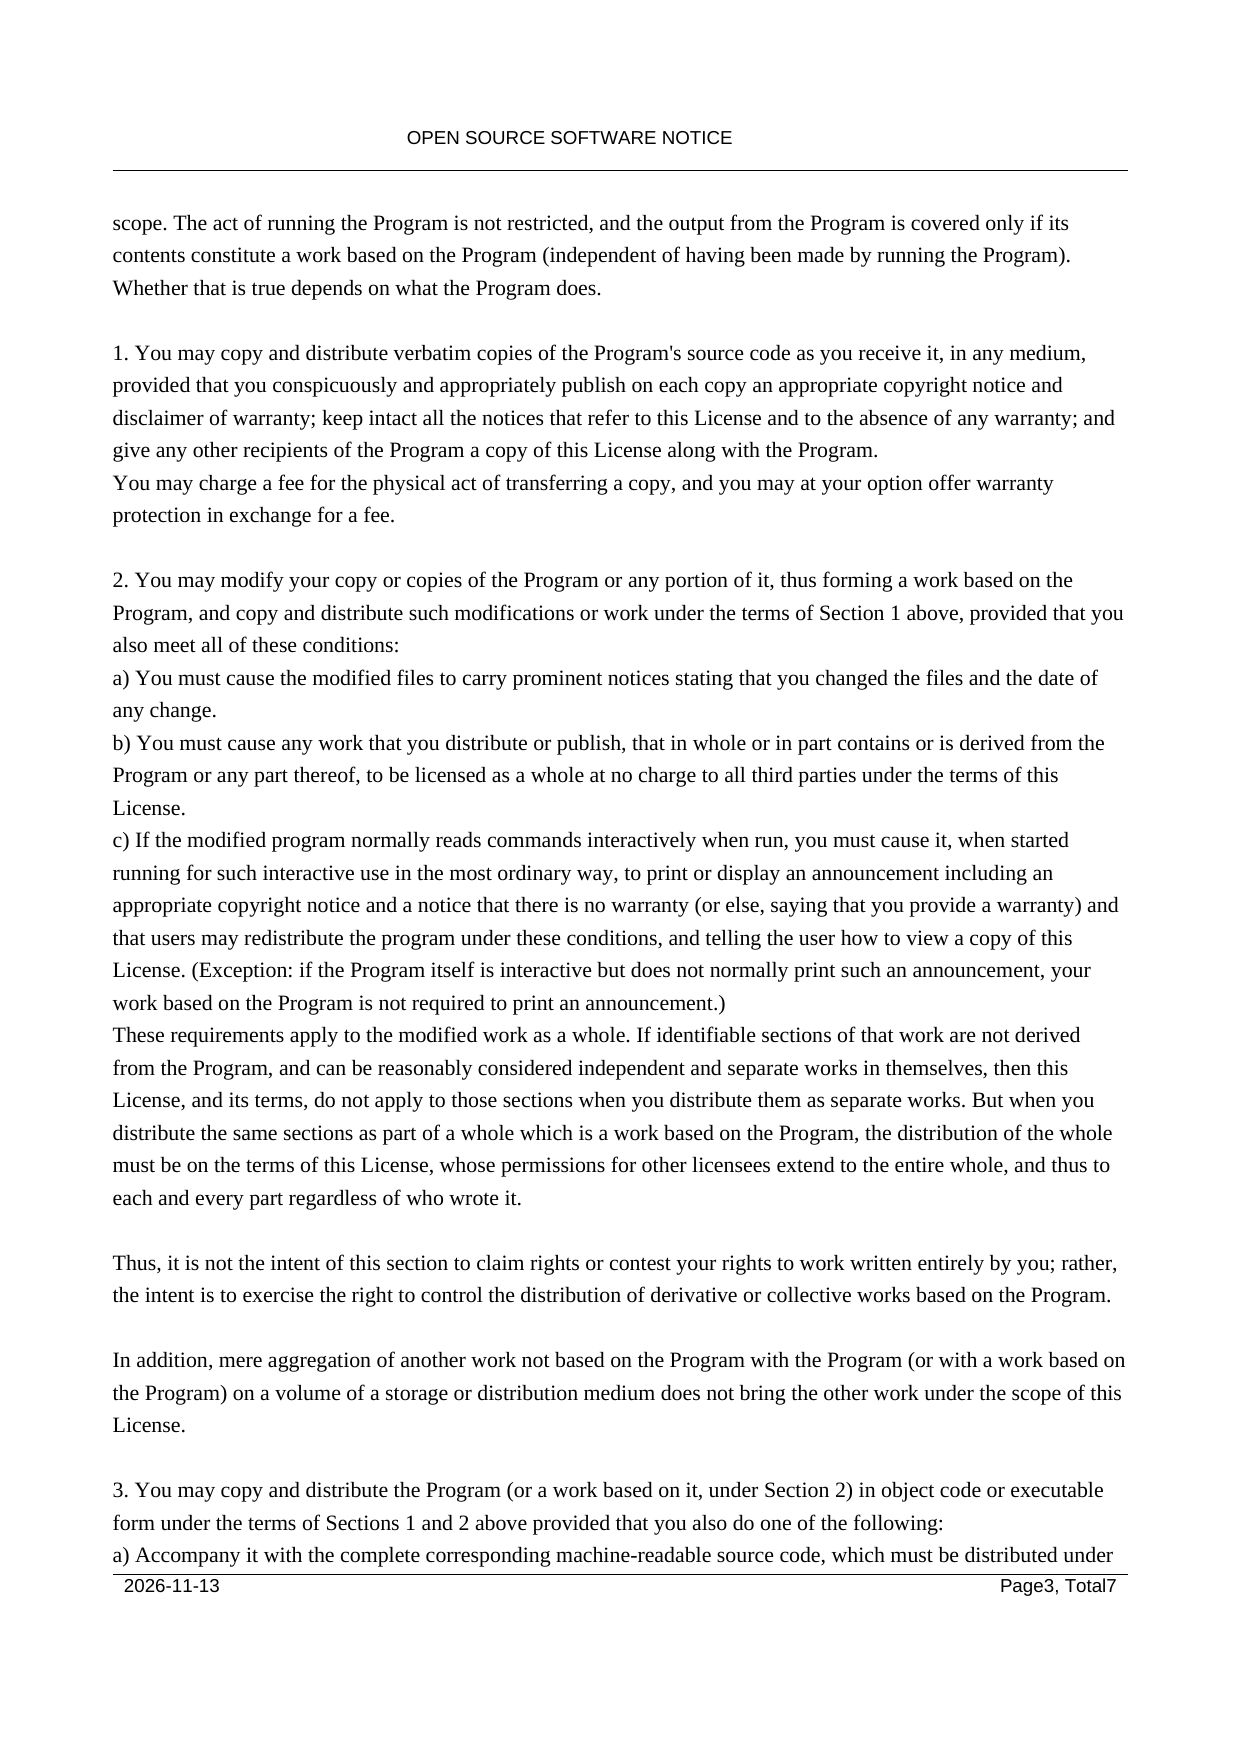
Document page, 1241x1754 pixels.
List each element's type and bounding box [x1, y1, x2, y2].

text [112, 206, 1128, 1571]
